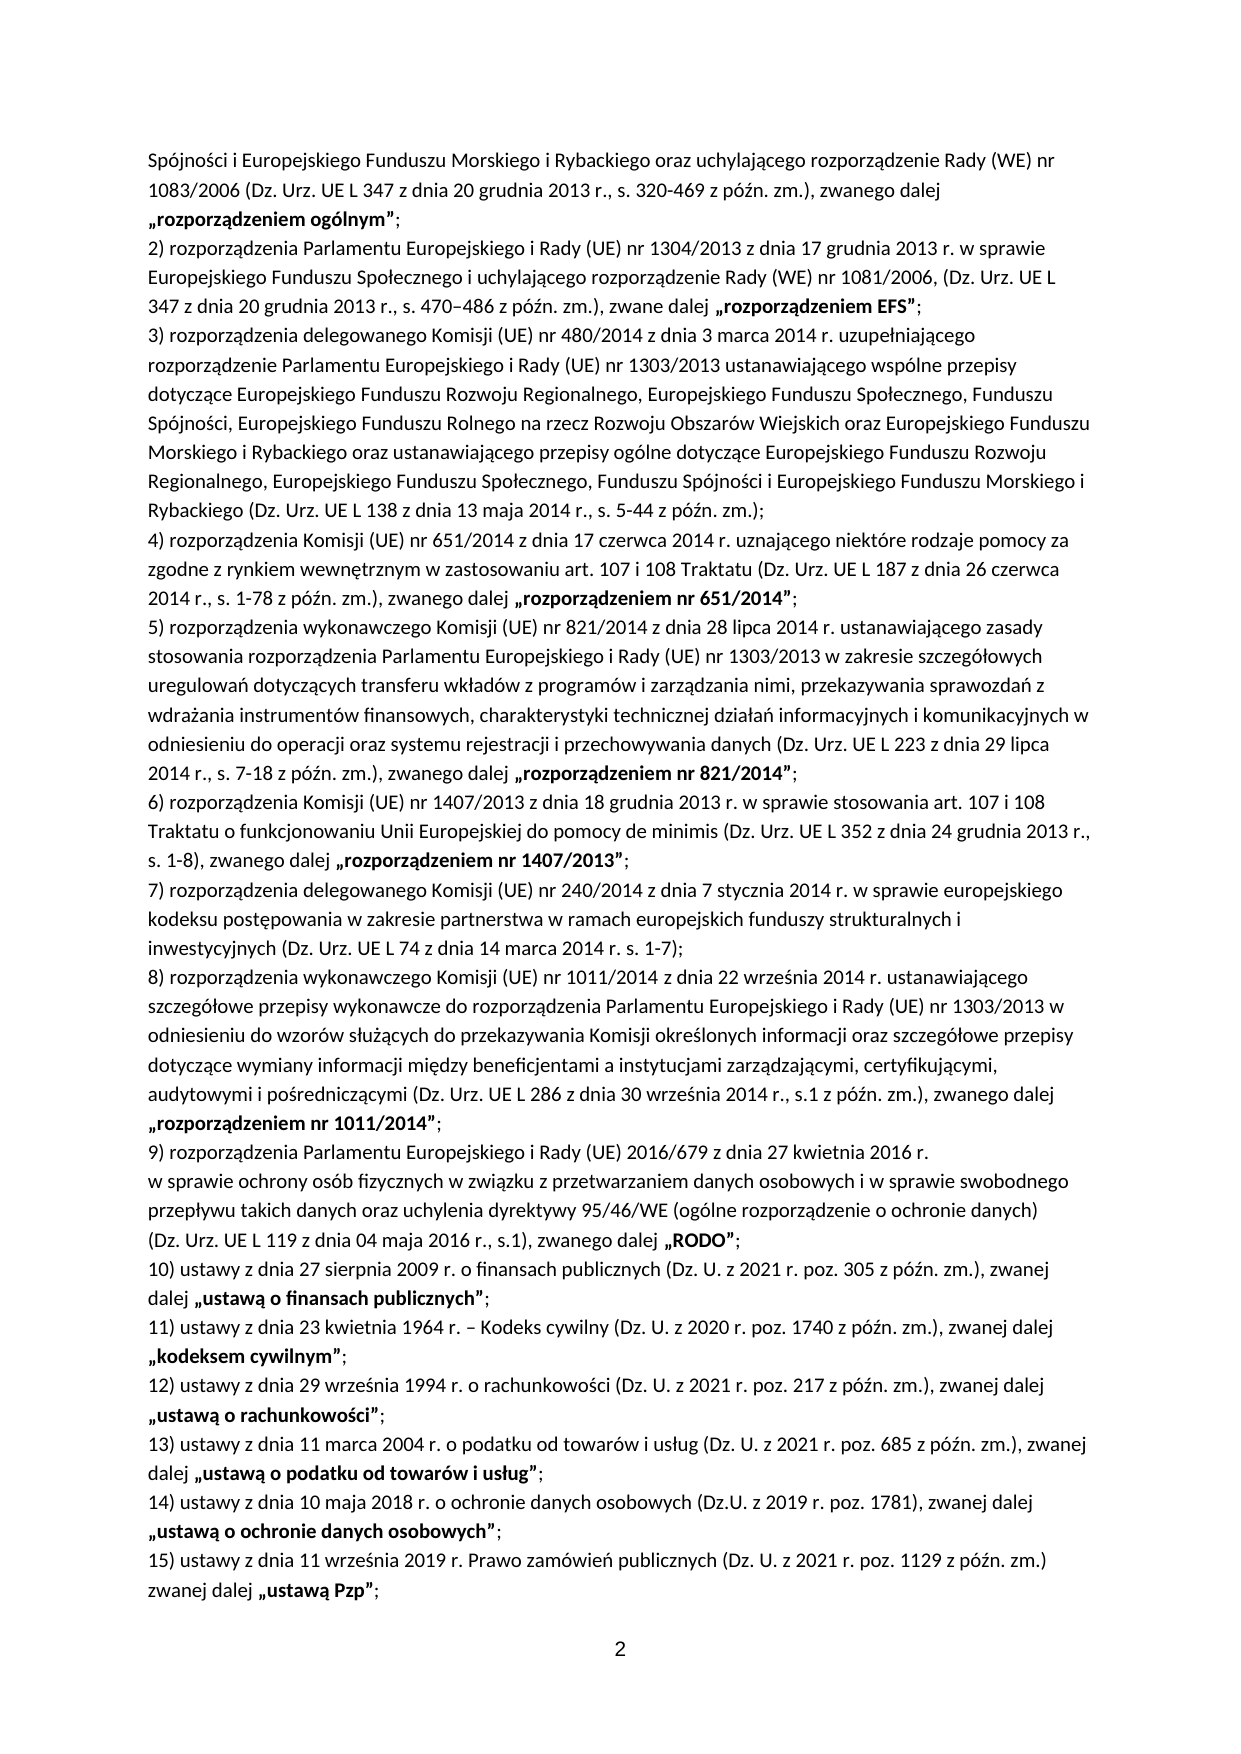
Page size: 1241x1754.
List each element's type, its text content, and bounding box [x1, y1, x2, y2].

text 10) ustawy z dnia 27 sierpnia 2009 r. o finansach publicznych (Dz. U. z 2021 r. poz. 305 z późn. zm.), zwanej dalej „ustawą o finansach publicznych”; [148, 1256, 1092, 1311]
text 5) rozporządzenia wykonawczego Komisji (UE) nr 821/2014 z dnia 28 lipca 2014 r. ustanawiającego zasady stosowania rozporządzenia Parlamentu Europejskiego i Rady (UE) nr 1303/2013 w zakresie szczegółowych uregulowań dotyczących transferu wkładów z programów i zarządzania nimi, przekazywania sprawozdań z wdrażania instrumentów finansowych, charakterystyki technicznej działań informacyjnych i komunikacyjnych w odniesieniu do operacji oraz systemu rejestracji i przechowywania danych (Dz. Urz. UE L 223 z dnia 29 lipca 2014 r., s. 7-18 z późn. zm.), zwanego dalej „rozporządzeniem nr 821/2014”; [148, 614, 1092, 786]
text 7) rozporządzenia delegowanego Komisji (UE) nr 240/2014 z dnia 7 stycznia 2014 r. w sprawie europejskiego kodeksu postępowania w zakresie partnerstwa w ramach europejskich funduszy strukturalnych i inwestycyjnych (Dz. Urz. UE L 74 z dnia 14 marca 2014 r. s. 1-7); [148, 877, 1092, 961]
text 4) rozporządzenia Komisji (UE) nr 651/2014 z dnia 17 czerwca 2014 r. uznającego niektóre rodzaje pomocy za zgodne z rynkiem wewnętrznym w zastosowaniu art. 107 i 108 Traktatu (Dz. Urz. UE L 187 z dnia 26 czerwca 2014 r., s. 1-78 z późn. zm.), zwanego dalej „rozporządzeniem nr 651/2014”; [148, 527, 1092, 611]
text 8) rozporządzenia wykonawczego Komisji (UE) nr 1011/2014 z dnia 22 września 2014 r. ustanawiającego szczegółowe przepisy wykonawcze do rozporządzenia Parlamentu Europejskiego i Rady (UE) nr 1303/2013 w odniesieniu do wzorów służących do przekazywania Komisji określonych informacji oraz szczegółowe przepisy dotyczące wymiany informacji między beneficjentami a instytucjami zarządzającymi, certyfikującymi, audytowymi i pośredniczącymi (Dz. Urz. UE L 286 z dnia 30 września 2014 r., s.1 z późn. zm.), zwanego dalej „rozporządzeniem nr 1011/2014”; [148, 964, 1092, 1136]
text 11) ustawy z dnia 23 kwietnia 1964 r. – Kodeks cywilny (Dz. U. z 2020 r. poz. 1740 z późn. zm.), zwanej dalej „kodeksem cywilnym”; [148, 1314, 1092, 1369]
text 2) rozporządzenia Parlamentu Europejskiego i Rady (UE) nr 1304/2013 z dnia 17 grudnia 2013 r. w sprawie Europejskiego Funduszu Społecznego i uchylającego rozporządzenie Rady (WE) nr 1081/2006, (Dz. Urz. UE L 347 z dnia 20 grudnia 2013 r., s. 470–486 z późn. zm.), zwane dalej „rozporządzeniem EFS”; [148, 235, 1092, 319]
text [148, 148, 1092, 231]
text 15) ustawy z dnia 11 września 2019 r. Prawo zamówień publicznych (Dz. U. z 2021 r. poz. 1129 z późn. zm.) zwanej dalej „ustawą Pzp”; [148, 1548, 1092, 1602]
text 6) rozporządzenia Komisji (UE) nr 1407/2013 z dnia 18 grudnia 2013 r. w sprawie stosowania art. 107 i 108 Traktatu o funkcjonowaniu Unii Europejskiej do pomocy de minimis (Dz. Urz. UE L 352 z dnia 24 grudnia 2013 r., s. 1-8), zwanego dalej „rozporządzeniem nr 1407/2013”; [148, 789, 1092, 873]
text 14) ustawy z dnia 10 maja 2018 r. o ochronie danych osobowych (Dz.U. z 2019 r. poz. 1781), zwanej dalej „ustawą o ochronie danych osobowych”; [148, 1489, 1092, 1544]
text 12) ustawy z dnia 29 września 1994 r. o rachunkowości (Dz. U. z 2021 r. poz. 217 z późn. zm.), zwanej dalej „ustawą o rachunkowości”; [148, 1373, 1092, 1427]
text 3) rozporządzenia delegowanego Komisji (UE) nr 480/2014 z dnia 3 marca 2014 r. uzupełniającego rozporządzenie Parlamentu Europejskiego i Rady (UE) nr 1303/2013 ustanawiającego wspólne przepisy dotyczące Europejskiego Funduszu Rozwoju Regionalnego, Europejskiego Funduszu Społecznego, Funduszu Spójności, Europejskiego Funduszu Rolnego na rzecz Rozwoju Obszarów Wiejskich oraz Europejskiego Funduszu Morskiego i Rybackiego oraz ustanawiającego przepisy ogólne dotyczące Europejskiego Funduszu Rozwoju Regionalnego, Europejskiego Funduszu Społecznego, Funduszu Spójności i Europejskiego Funduszu Morskiego i Rybackiego (Dz. Urz. UE L 138 z dnia 13 maja 2014 r., s. 5-44 z późn. zm.); [148, 323, 1092, 523]
text 13) ustawy z dnia 11 marca 2004 r. o podatku od towarów i usług (Dz. U. z 2021 r. poz. 685 z późn. zm.), zwanej dalej „ustawą o podatku od towarów i usług”; [148, 1431, 1092, 1486]
text 9) rozporządzenia Parlamentu Europejskiego i Rady (UE) 2016/679 z dnia 27 kwietnia 2016 r. w sprawie ochrony osób fizycznych w związku z przetwarzaniem danych osobowych i w sprawie swobodnego przepływu takich danych oraz uchylenia dyrektywy 95/46/WE (ogólne rozporządzenie o ochronie danych) (Dz. Urz. UE L 119 z dnia 04 maja 2016 r., s.1), zwanego dalej „RODO”; [148, 1139, 1092, 1252]
